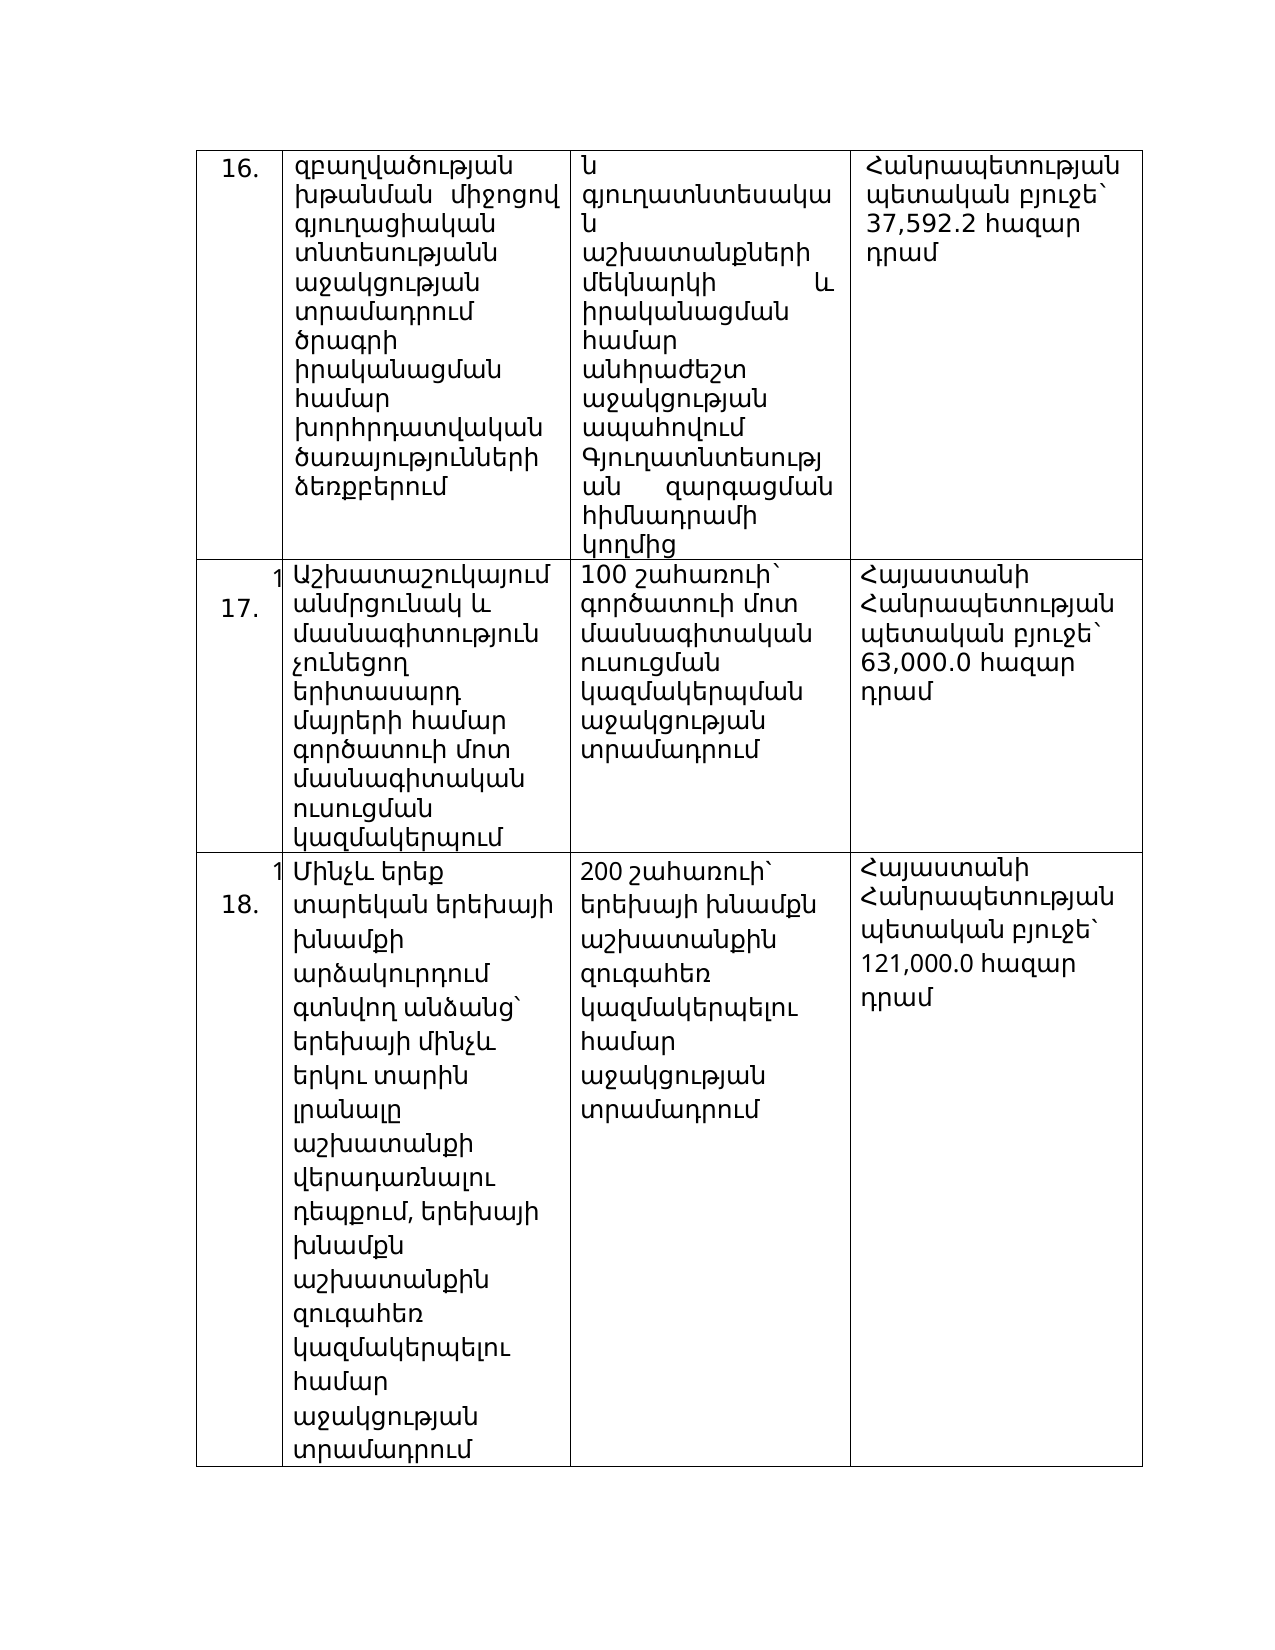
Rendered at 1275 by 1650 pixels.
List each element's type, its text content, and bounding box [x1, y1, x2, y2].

table_cell Հայաստանի Հանրապետության պետական բյուջե` 121,000.0 հազար դրամ [851, 853, 1142, 1466]
table_cell Աշխատաշուկայում անմրցունակ և մասնագիտություն չունեցող երիտասարդ մայրերի համար գործատուի մոտ մասնագիտական ուսուցման կազմակերպում [283, 560, 570, 852]
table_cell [851, 151, 1142, 559]
table_cell 116. [197, 151, 282, 559]
table_cell 200 շահառուի` երեխայի խնամքն աշխատանքին զուգահեռ կազմակերպելու համար աջակցության տրամադրում [571, 853, 850, 1466]
table_cell 118. [197, 853, 282, 1466]
table_cell Մինչև երեք տարեկան երեխայի խնամքի արձակուրդում գտնվող անձանց՝ երեխայի մինչև երկու տարին լրանալը աշխատանքի վերադառնալու դեպքում, երեխայի խնամքն աշխատանքին զուգահեռ կազմակերպելու համար աջակցության տրամադրում [283, 853, 570, 1466]
table_cell 117. [197, 560, 282, 852]
table_cell 100 շահառուի` գործատուի մոտ մասնագիտական ուսուցման կազմակերպման աջակցության տրամադրում [571, 560, 850, 852]
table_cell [571, 151, 850, 559]
table_cell Հայաստանի Հանրապետության պետական բյուջե` 63,000.0 հազար դրամ [851, 560, 1142, 852]
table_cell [283, 151, 570, 559]
